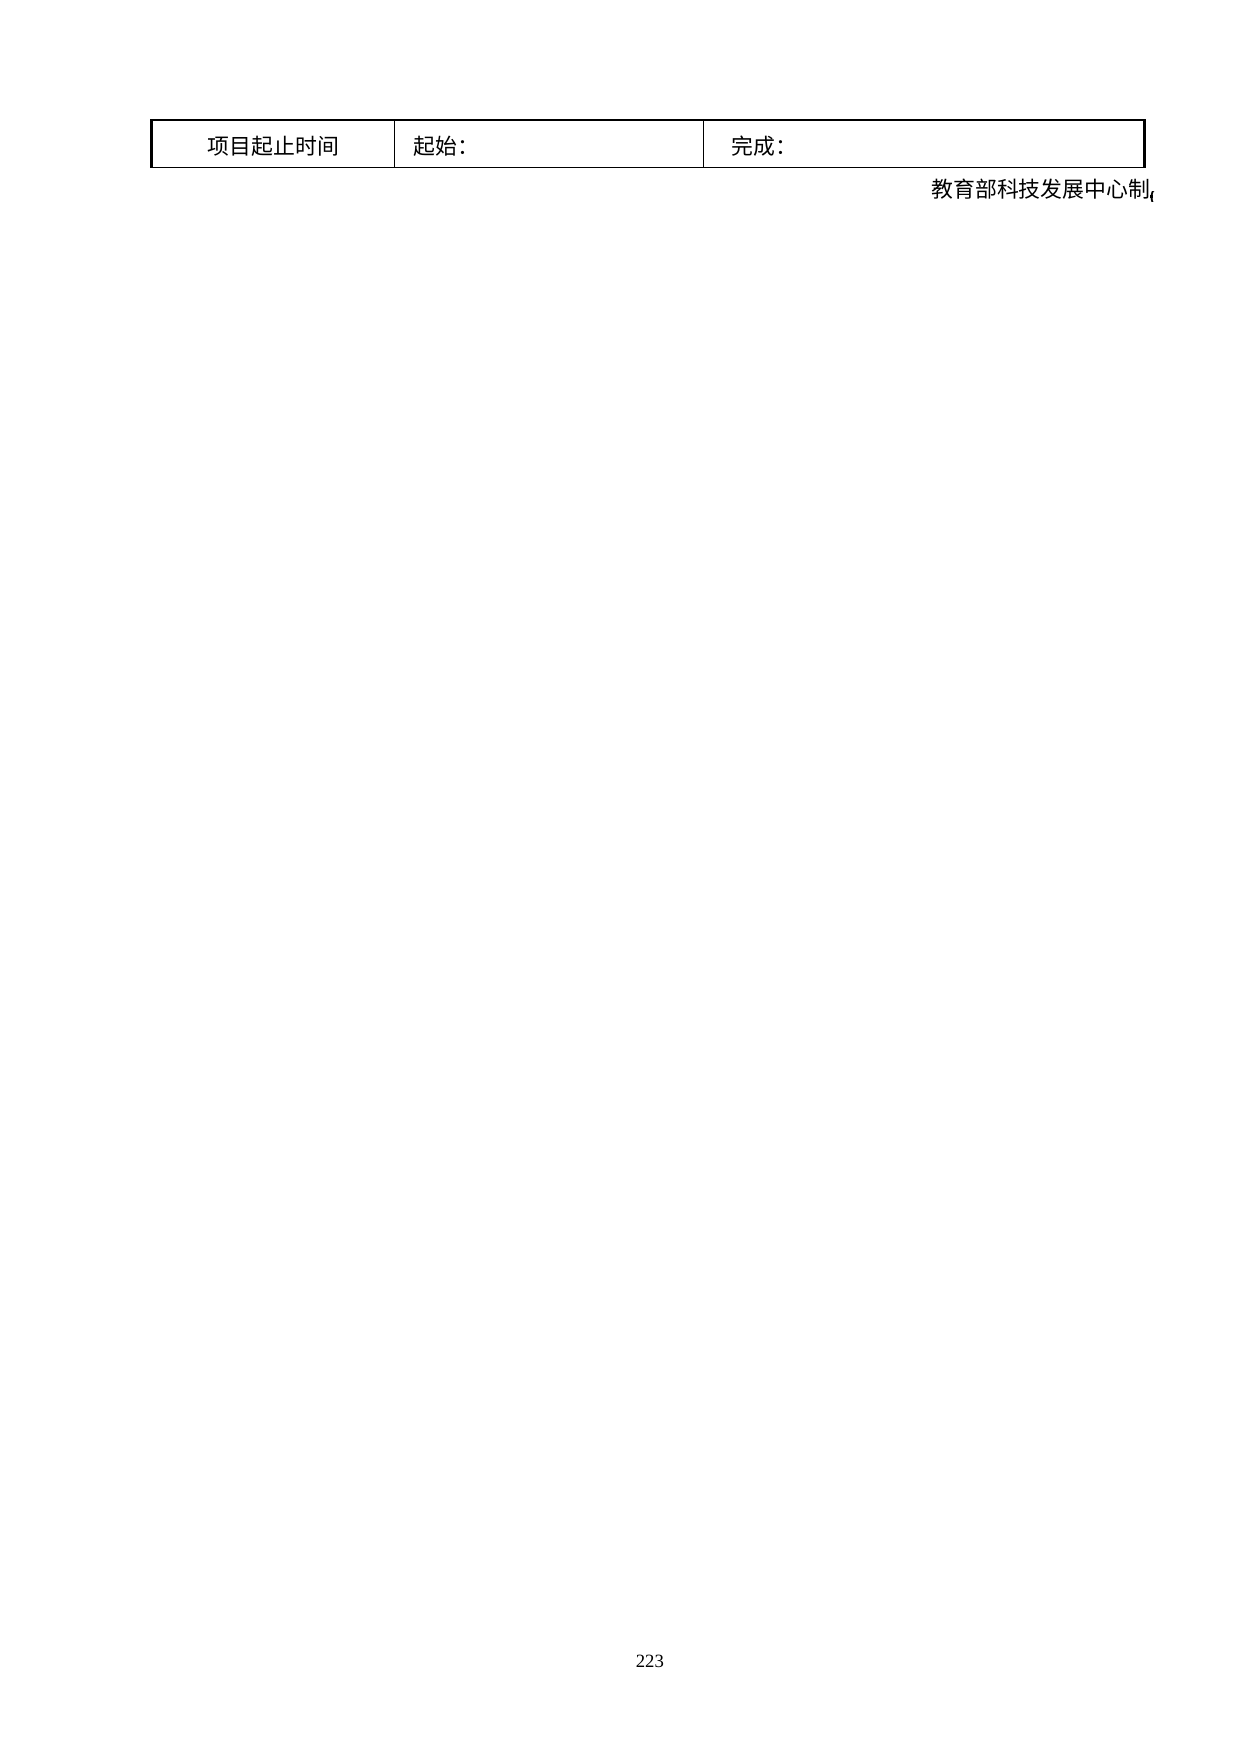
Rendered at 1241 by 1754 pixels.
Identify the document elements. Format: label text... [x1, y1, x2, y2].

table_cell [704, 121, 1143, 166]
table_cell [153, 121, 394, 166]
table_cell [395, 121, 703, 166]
text 教育部科技发展中心制 [148, 171, 1152, 204]
